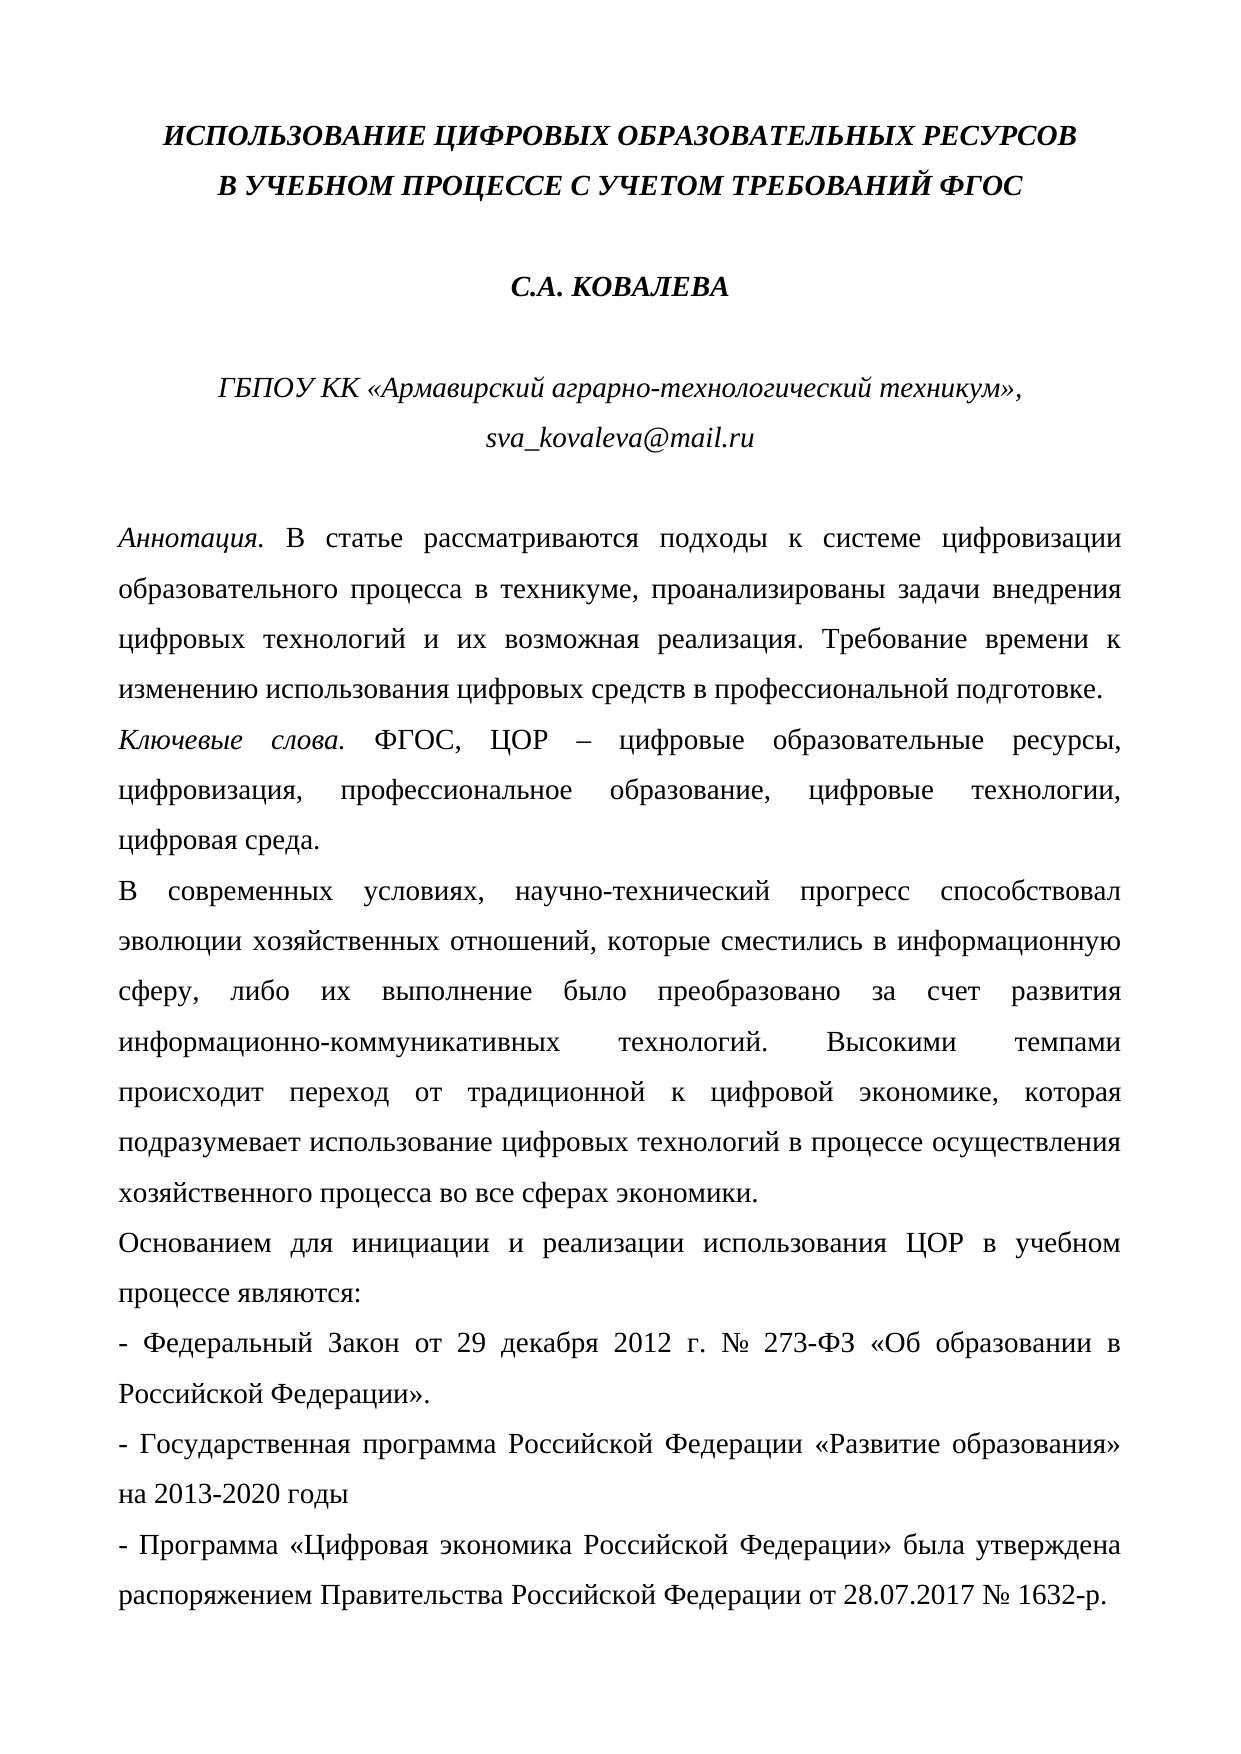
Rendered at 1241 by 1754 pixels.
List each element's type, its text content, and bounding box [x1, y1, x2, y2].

text С.А. Ковалева [118, 269, 1122, 303]
text Использование цифровых образовательных ресурсов [118, 118, 1122, 152]
text Аннотация. В статье рассматриваются подходы к системе цифровизации образовательного процесса в техникуме, проанализированы задачи внедрения цифровых технологий и их возможная реализация. Требование времени к изменению использования цифровых средств в профессиональной подготовке. [118, 521, 1122, 705]
text - Федеральный Закон от 29 декабря 2012 г. № 273-ФЗ «Об образовании в Российской Федерации». [118, 1359, 1122, 1409]
text Ключевые слова. ФГОС, ЦОР – цифровые образовательные ресурсы, цифровизация, профессиональное образование, цифровые технологии, цифровая среда. [118, 722, 1122, 856]
text Основанием для инициации и реализации использования ЦОР в учебном процессе являются: [118, 1258, 1122, 1309]
text ГБПОУ КК «Армавирский аграрно-технологический техникум», sva_kovaleva@mail.ru [118, 370, 1122, 453]
text - Программа «Цифровая экономика Российской Федерации» была утверждена распоряжением Правительства Российской Федерации от 28.07.2017 № 1632-р. [118, 1560, 1122, 1611]
text В современных условиях, научно-технический прогресс способствовал эволюции хозяйственных отношений, которые сместились в информационную сферу, либо их выполнение было преобразовано за счет развития информационно-коммуникативных технологий. Высокими темпами происходит переход от традиционной к цифровой экономике, которая подразумевает использование цифровых технологий в процессе осуществления хозяйственного процесса во все сферах экономики. [118, 873, 1122, 1208]
text в учебном процессе с учетом требований ФГОС [118, 168, 1122, 202]
text - Государственная программа Российской Федерации «Развитие образования» на 2013-2020 годы [118, 1426, 1122, 1510]
